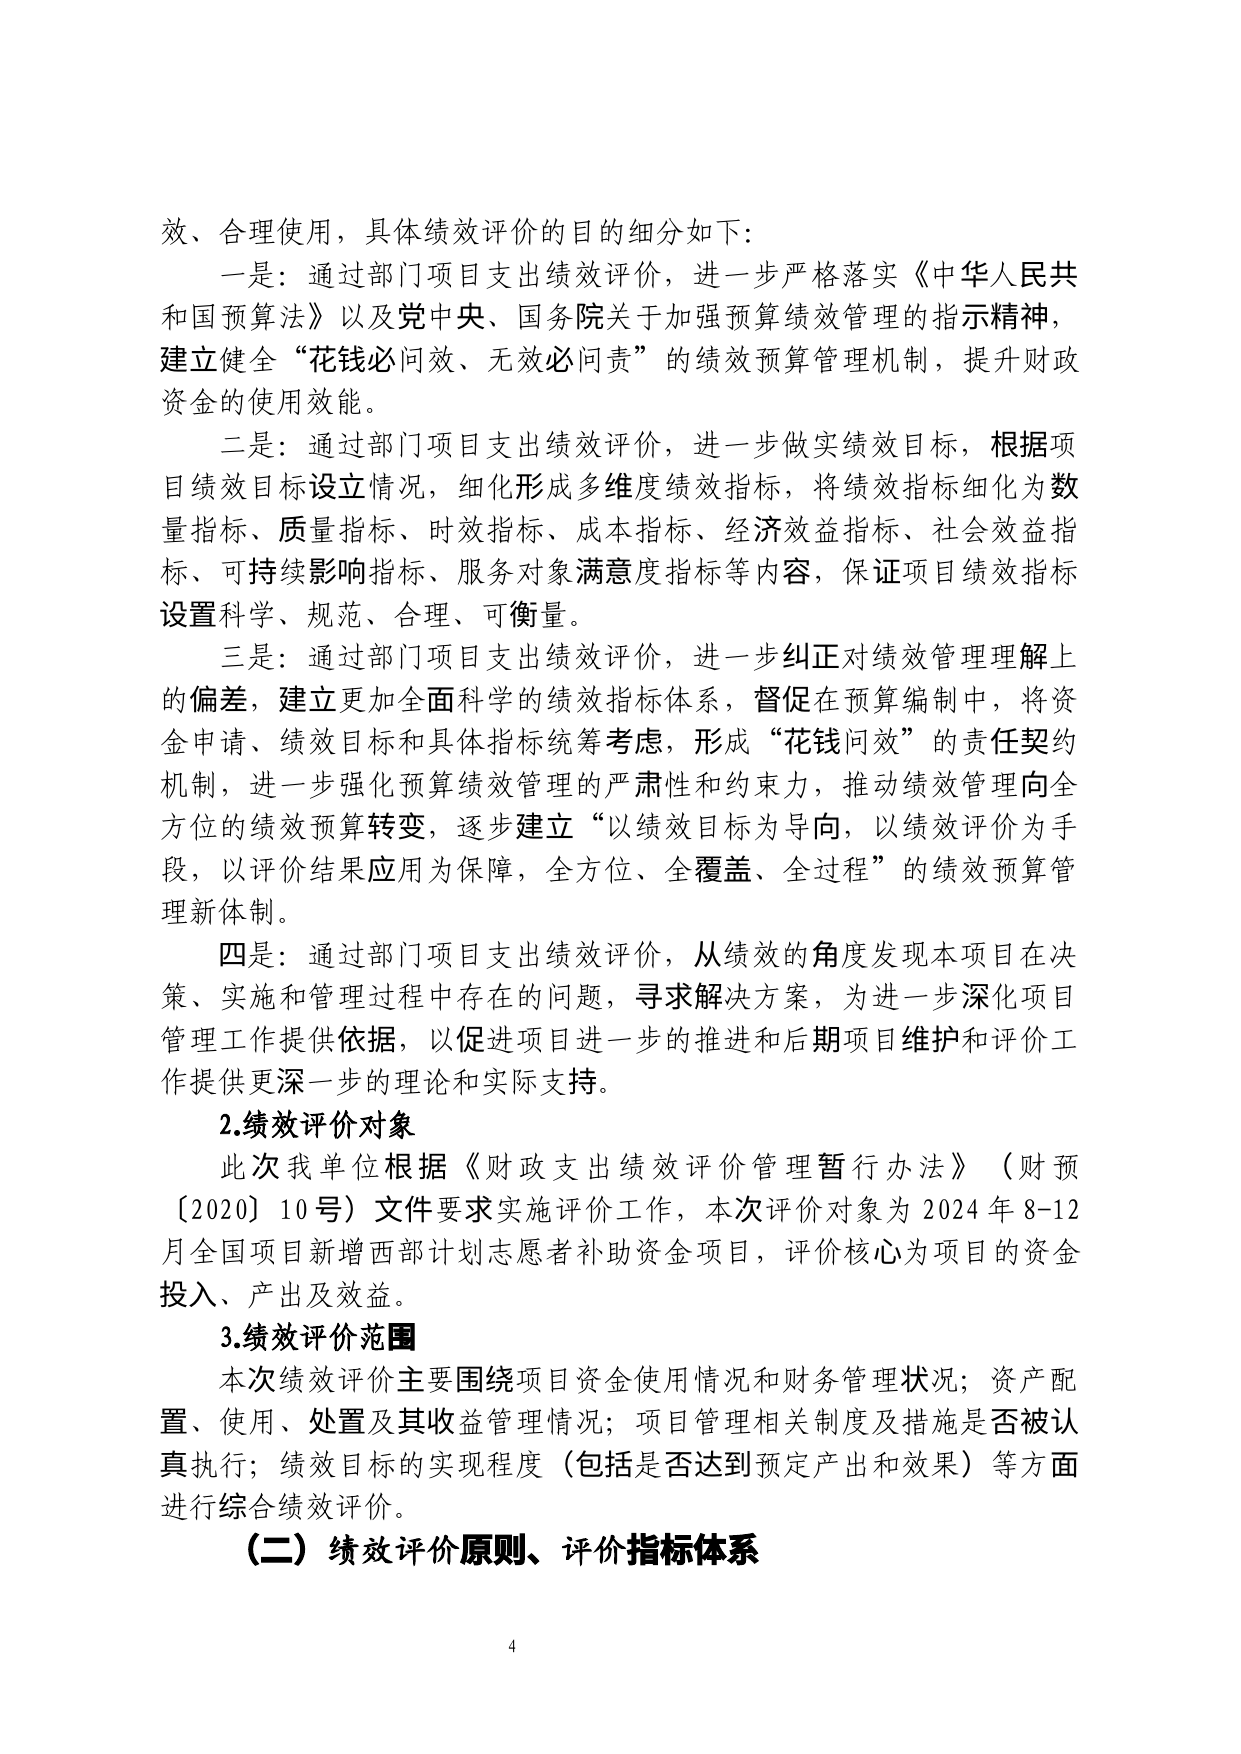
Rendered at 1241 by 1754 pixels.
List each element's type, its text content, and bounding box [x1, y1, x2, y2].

subtitle 3.绩效评价范围 [159, 1314, 1081, 1356]
text 四是：通过部门项目支出绩效评价，从绩效的角度发现本项目在决策、实施和管理过程中存在的问题，寻求解决方案，为进一步深化项目管理工作提供依据，以促进项目进一步的推进和后期项目维护和评价工作提供更深一步的理论和实际支持。 [159, 931, 1081, 1101]
text 二是：通过部门项目支出绩效评价，进一步做实绩效目标，根据项目绩效目标设立情况，细化形成多维度绩效指标，将绩效指标细化为数量指标、质量指标、时效指标、成本指标、经济效益指标、社会效益指标、可持续影响指标、服务对象满意度指标等内容，保证项目绩效指标设置科学、规范、合理、可衡量。 [159, 421, 1081, 634]
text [159, 209, 1081, 251]
text 三是：通过部门项目支出绩效评价，进一步纠正对绩效管理理解上的偏差，建立更加全面科学的绩效指标体系，督促在预算编制中，将资金申请、绩效目标和具体指标统筹考虑，形成“花钱问效”的责任契约机制，进一步强化预算绩效管理的严肃性和约束力，推动绩效管理向全方位的绩效预算转变，逐步建立“以绩效目标为导向，以绩效评价为手段，以评价结果应用为保障，全方位、全覆盖、全过程”的绩效预算管理新体制。 [159, 634, 1081, 931]
text 一是：通过部门项目支出绩效评价，进一步严格落实《中华人民共和国预算法》以及党中央、国务院关于加强预算绩效管理的指示精神，建立健全“花钱必问效、无效必问责”的绩效预算管理机制，提升财政资金的使用效能。 [159, 251, 1081, 421]
subtitle 2.绩效评价对象 [159, 1101, 1081, 1144]
subtitle （二）绩效评价原则、评价指标体系 [159, 1526, 1081, 1569]
text 此次我单位根据《财政支出绩效评价管理暂行办法》（财预〔2020〕10号）文件要求实施评价工作，本次评价对象为2024年8-12月全国项目新增西部计划志愿者补助资金项目，评价核心为项目的资金投入、产出及效益。 [159, 1144, 1081, 1314]
text 本次绩效评价主要围绕项目资金使用情况和财务管理状况；资产配置、使用、处置及其收益管理情况；项目管理相关制度及措施是否被认真执行；绩效目标的实现程度（包括是否达到预定产出和效果）等方面进行综合绩效评价。 [159, 1356, 1081, 1526]
